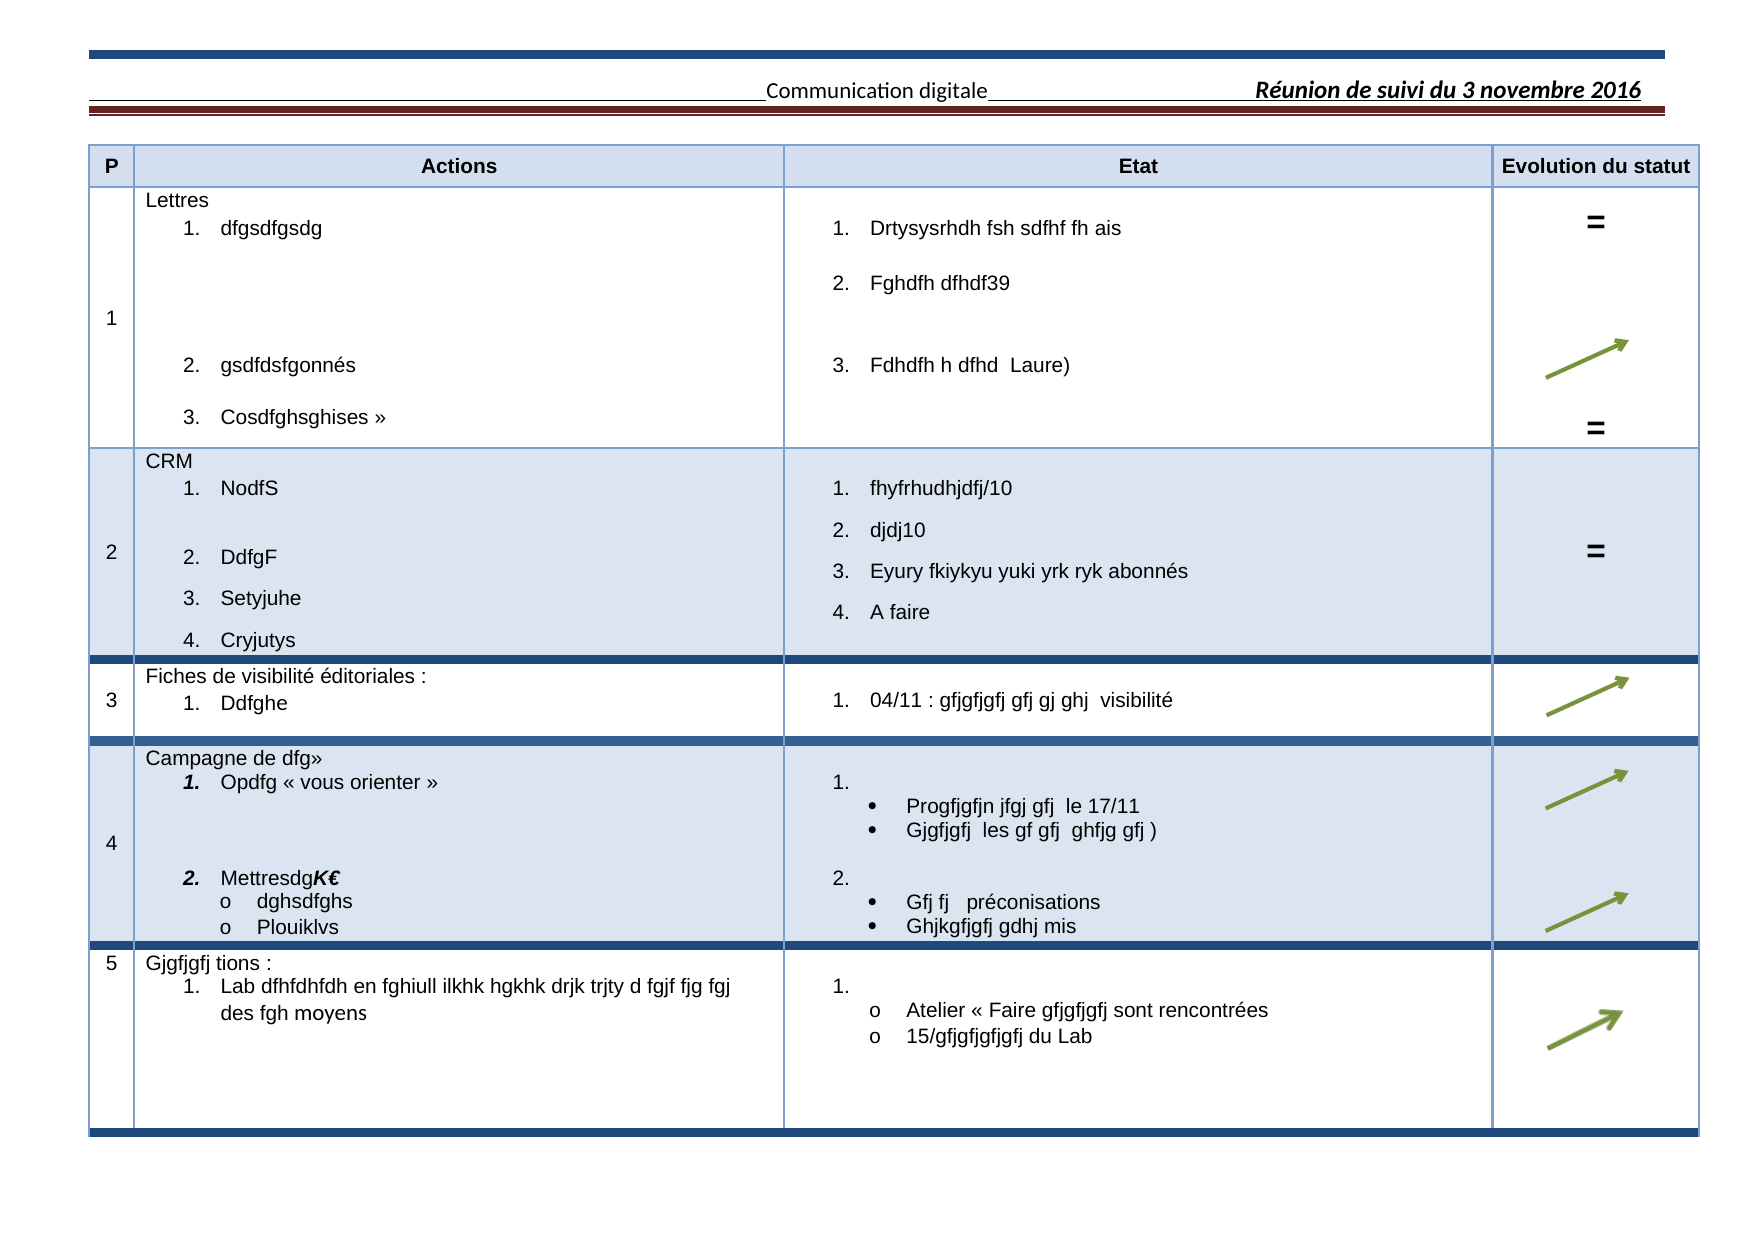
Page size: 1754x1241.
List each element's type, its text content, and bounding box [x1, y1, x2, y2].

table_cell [785, 950, 1491, 1128]
table_cell = = [1494, 188, 1698, 447]
table_cell 1 [90, 188, 133, 447]
table_cell [1494, 746, 1698, 941]
table_cell 2 [90, 449, 133, 655]
table_header P [90, 146, 133, 186]
table_header Actions [135, 146, 783, 186]
table_cell fhyfrhudhjdfj/10 djdj10 Eyury fkiykyu yuki yrk ryk abonnés A faire [785, 449, 1491, 655]
table_cell [1494, 664, 1698, 736]
table_cell 4 [90, 746, 133, 941]
table_cell CRM NodfS DdfgF Setyjuhe Cryjutys [135, 449, 783, 655]
table_cell = = [1494, 950, 1698, 1128]
picture [1546, 988, 1646, 1051]
table_header Evolution du statut [1494, 146, 1698, 186]
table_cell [135, 950, 783, 1128]
table_cell 04/11 : gfjgfjgfj gfj gj ghj visibilité [785, 664, 1491, 736]
table_cell Progfjgfjn jfgj gfj le 17/11 Gjgfjgfj les gf gfj ghfjg gfj ) Gfj fj préconisations Ghjkgfjgfj gdhj mis [785, 746, 1491, 941]
table_cell 3 [90, 664, 133, 736]
table_header Etat [785, 146, 1491, 186]
table_cell = [1494, 449, 1698, 655]
table_cell Lettres dfgsdfgsdg gsdfdsfgonnés Cosdfghsghises » [135, 188, 783, 447]
table_cell Drtysysrhdh fsh sdfhf fh ais Fghdfh dfhdf39 Fdhdfh h dfhd Laure) [785, 188, 1491, 447]
table_cell Campagne de dfg» Opdfg « vous orienter » MettresdgK€ dghsdfghs Plouiklvs [135, 746, 783, 941]
table_cell 5 [90, 950, 133, 1128]
table_cell Fiches de visibilité éditoriales : Ddfghe [135, 664, 783, 736]
